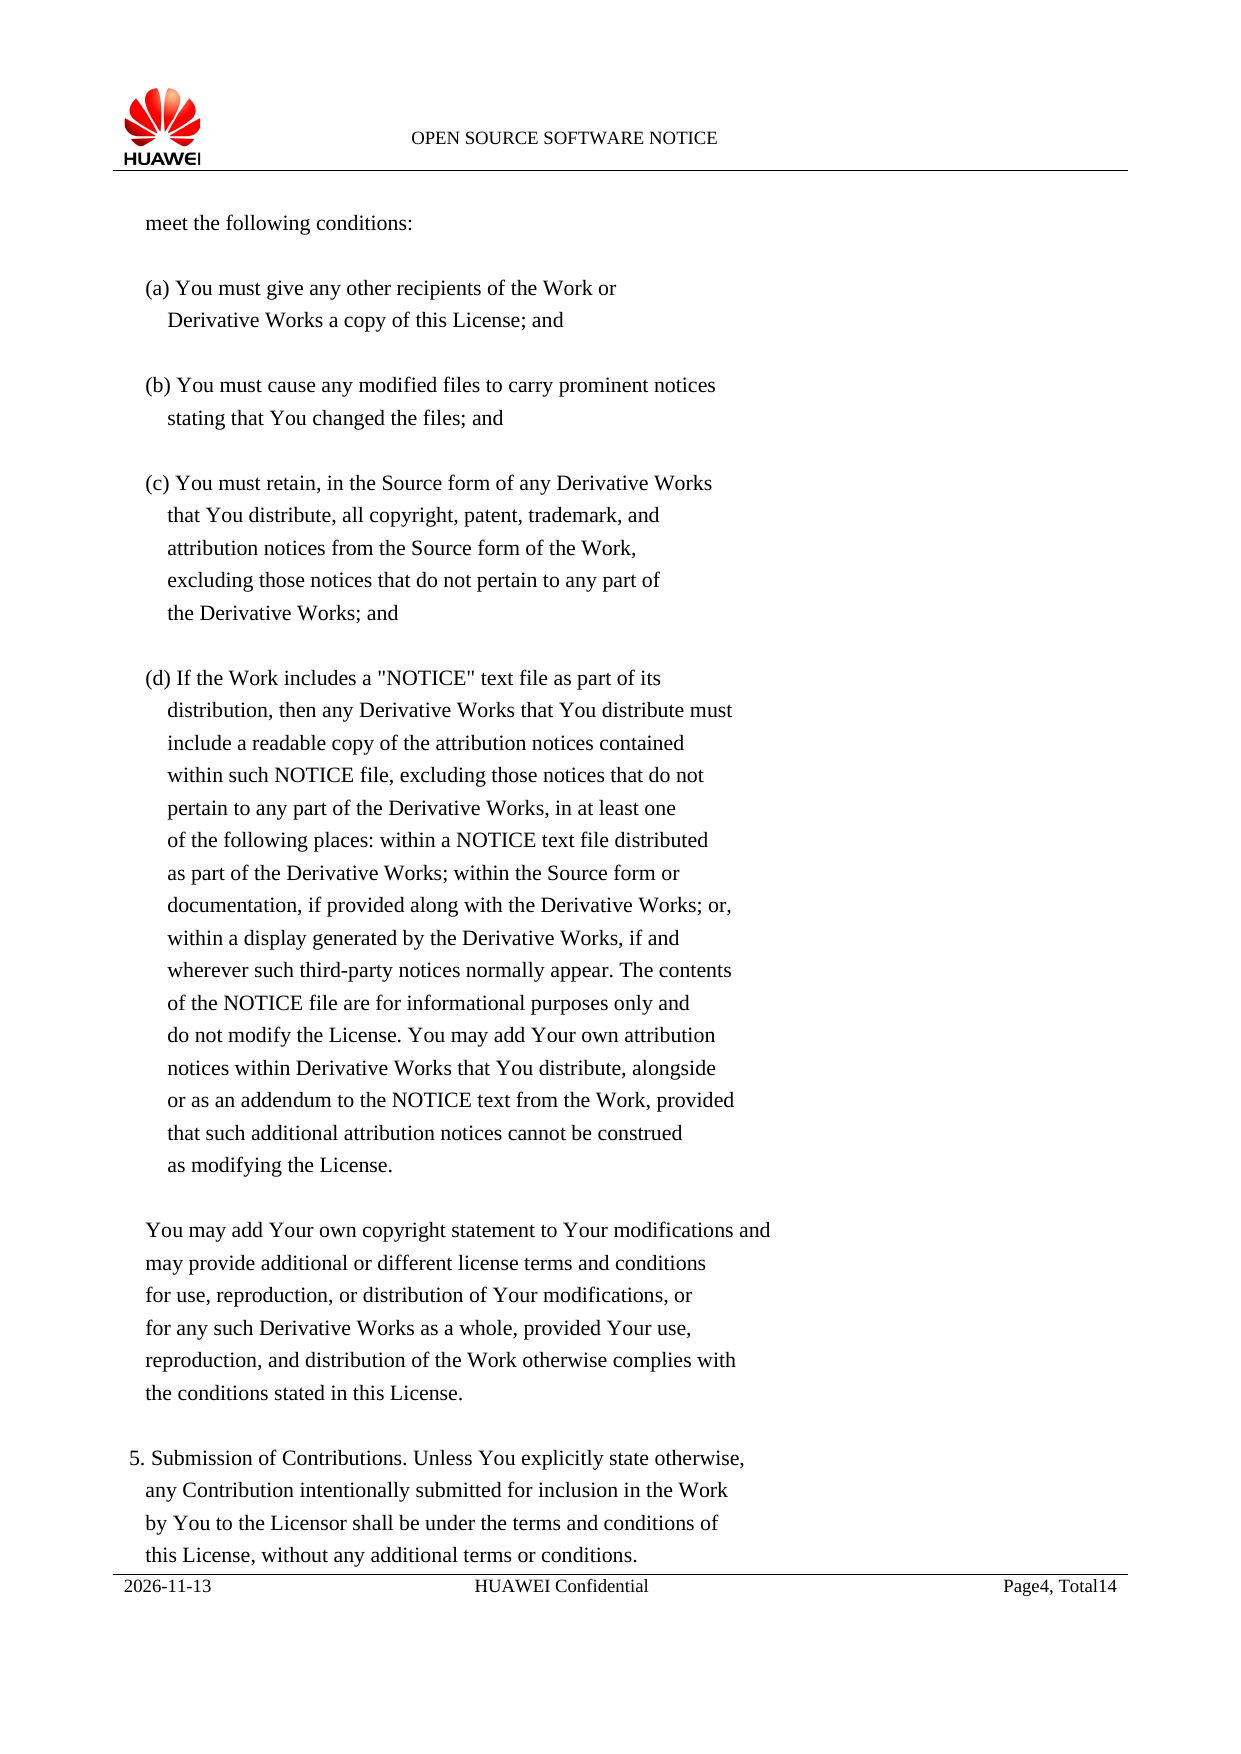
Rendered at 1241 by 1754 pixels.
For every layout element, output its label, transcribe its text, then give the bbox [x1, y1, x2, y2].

picture [124, 88, 201, 165]
